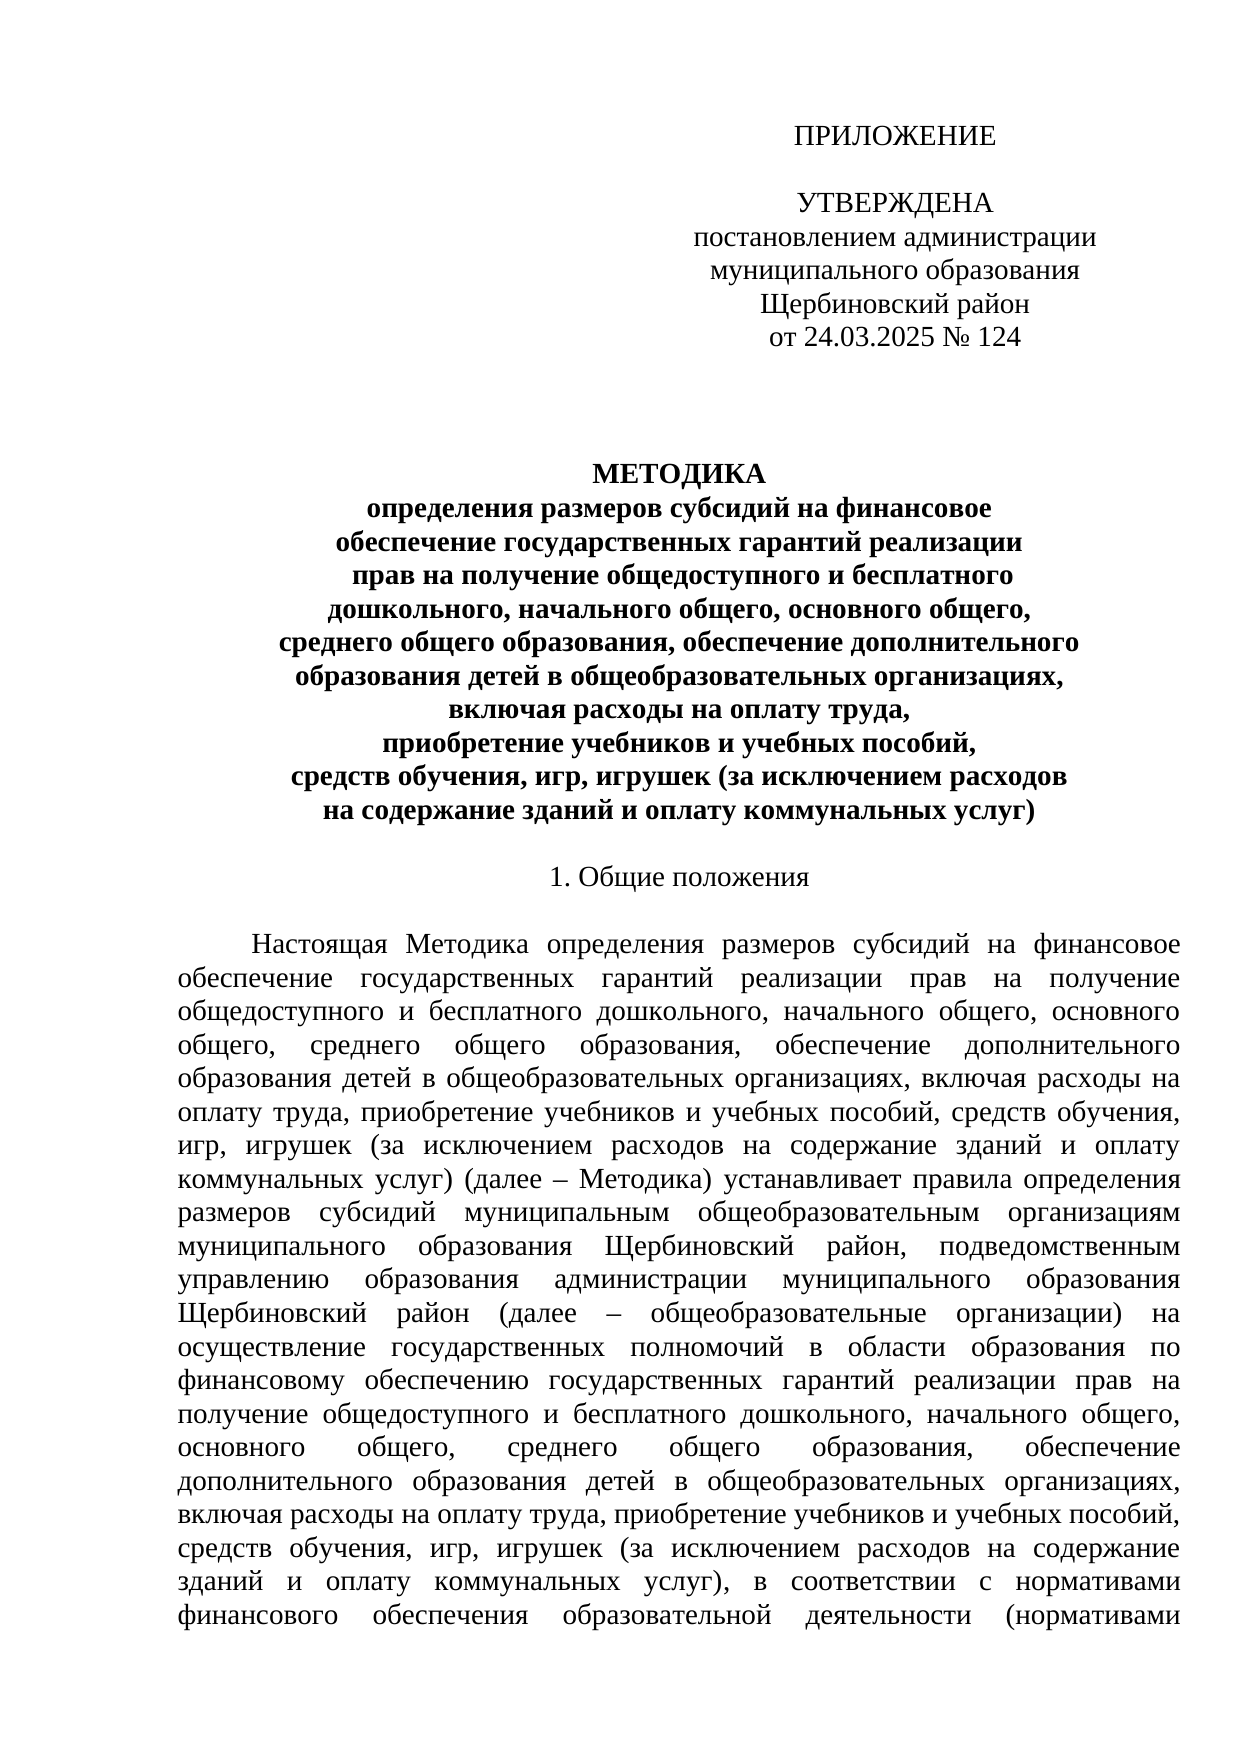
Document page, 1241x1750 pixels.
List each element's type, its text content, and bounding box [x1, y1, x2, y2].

text включая расходы на оплату труда, [177, 691, 1181, 725]
text обеспечение государственных гарантий реализации [177, 524, 1181, 557]
text средств обучения, игр, игрушек (за исключением расходов [177, 758, 1181, 792]
text приобретение учебников и учебных пособий, [177, 725, 1181, 758]
text прав на получение общедоступного и бесплатного [177, 557, 1181, 591]
text образования детей в общеобразовательных организациях, [177, 658, 1181, 691]
text среднего общего образования, обеспечение дополнительного [177, 624, 1181, 658]
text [177, 926, 1181, 1631]
text МЕТОДИКА [177, 457, 1181, 490]
text дошкольного, начального общего, основного общего, [177, 591, 1181, 624]
text на содержание зданий и оплату коммунальных услуг) [177, 792, 1181, 826]
table_header ПРИЛОЖЕНИЕ УТВЕРЖДЕНА постановлением администрации муниципального образования Щербиновский район от 24.03.2025 № 124 [609, 118, 1181, 412]
text 1. Общие положения [177, 859, 1181, 893]
text определения размеров субсидий на финансовое [177, 490, 1181, 524]
